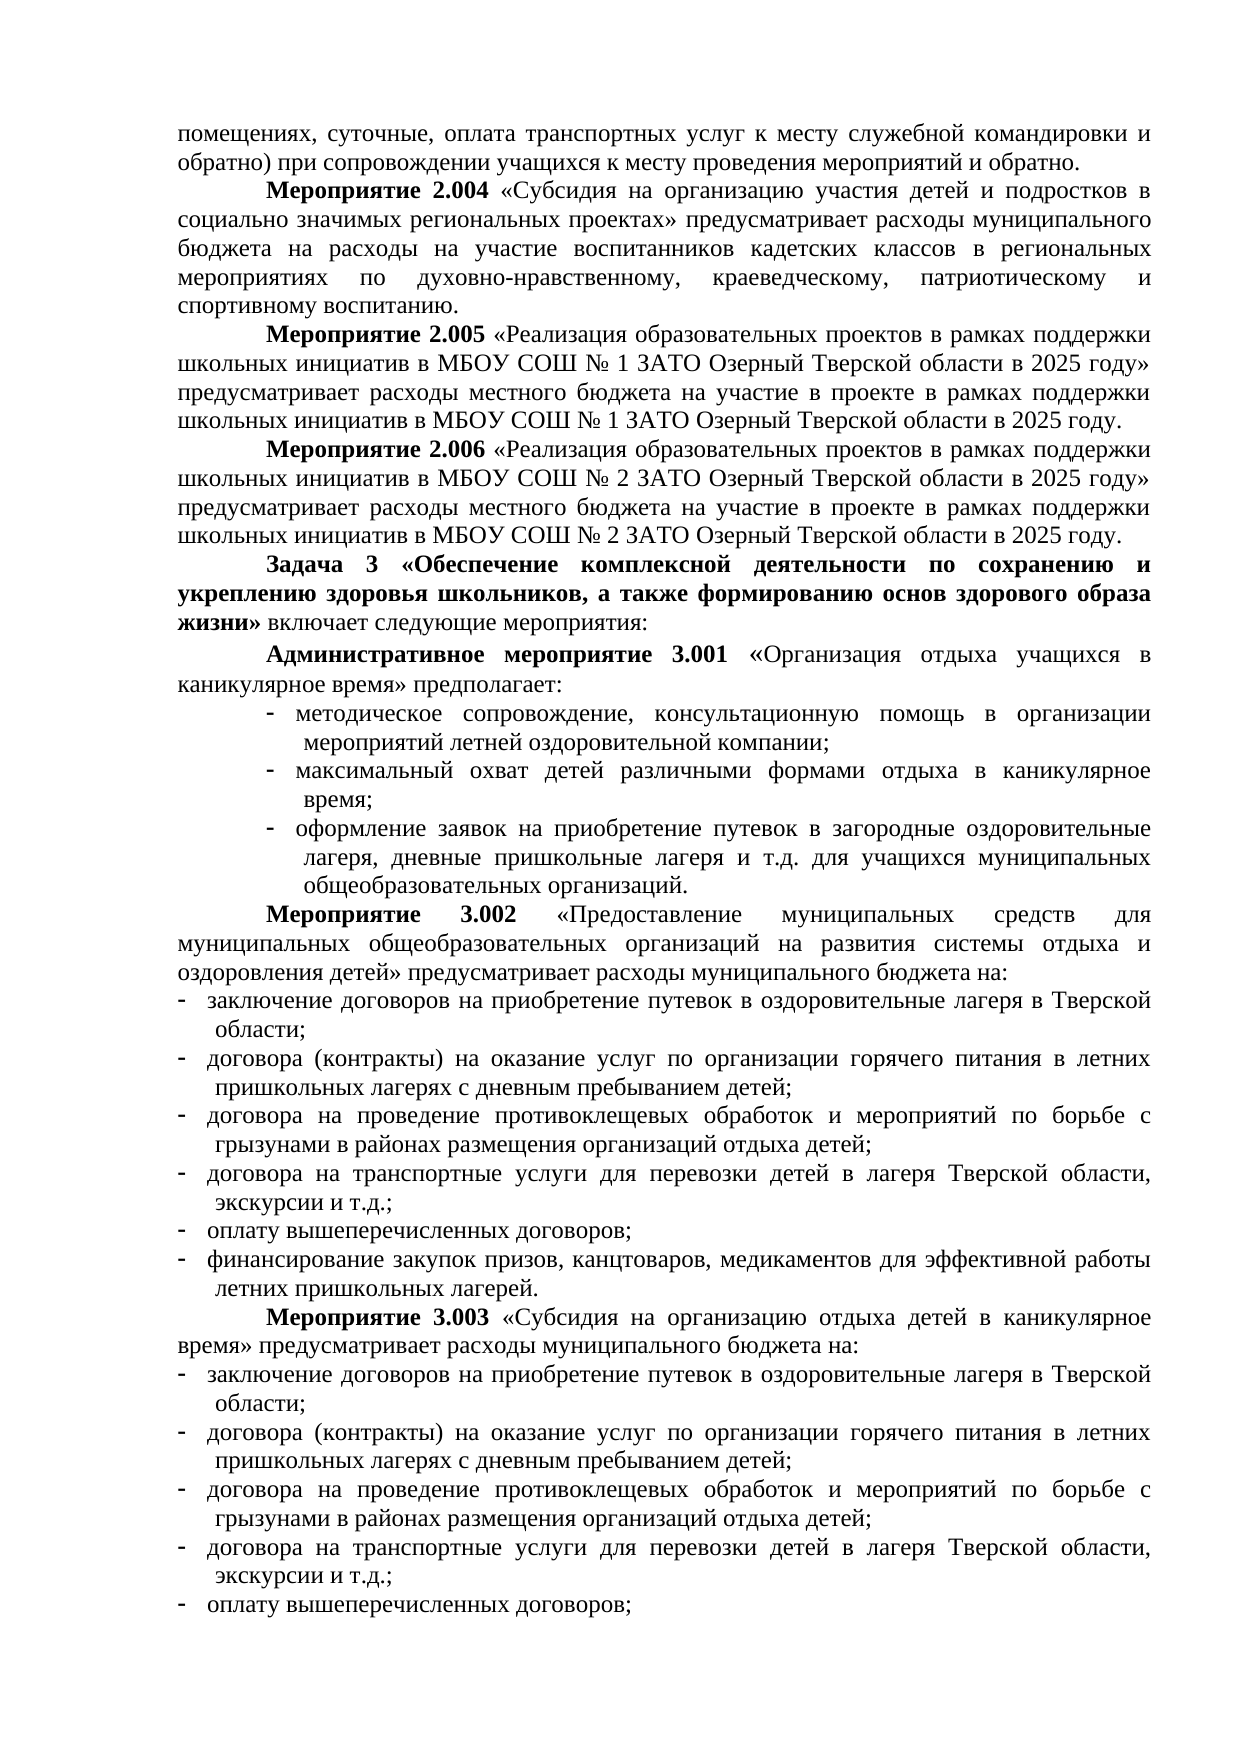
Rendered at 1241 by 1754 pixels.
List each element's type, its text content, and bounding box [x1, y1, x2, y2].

text Мероприятие 3.002 «Предоставление муниципальных средств для муниципальных общеобразовательных организаций на развития системы отдыха и оздоровления детей» предусматривает расходы муниципального бюджета на: [177, 899, 1152, 985]
list договора на проведение противоклещевых обработок и мероприятий по борьбе с грызунами в районах размещения организаций отдыха детей; [177, 1474, 1152, 1532]
text Мероприятие 2.005 «Реализация образовательных проектов в рамках поддержки школьных инициатив в МБОУ СОШ № 1 ЗАТО Озерный Тверской области в 2025 году» предусматривает расходы местного бюджета на участие в проекте в рамках поддержки школьных инициатив в МБОУ СОШ № 1 ЗАТО Озерный Тверской области в 2025 году. [177, 319, 1152, 434]
text Задача 3 «Обеспечение комплексной деятельности по сохранению и укреплению здоровья школьников, а также формированию основ здорового образа жизни» включает следующие мероприятия: [177, 549, 1152, 636]
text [177, 118, 1152, 176]
list договора на транспортные услуги для перевозки детей в лагеря Тверской области, экскурсии и т.д.; [177, 1158, 1152, 1215]
list методическое сопровождение, консультационную помощь в организации мероприятий летней оздоровительной компании; [266, 698, 1152, 755]
list договора на проведение противоклещевых обработок и мероприятий по борьбе с грызунами в районах размещения организаций отдыха детей; [177, 1100, 1152, 1158]
text Мероприятие 3.003 «Субсидия на организацию отдыха детей в каникулярное время» предусматривает расходы муниципального бюджета на: [177, 1302, 1152, 1359]
list договора на транспортные услуги для перевозки детей в лагеря Тверской области, экскурсии и т.д.; [177, 1532, 1152, 1589]
list заключение договоров на приобретение путевок в оздоровительные лагеря в Тверской области; [177, 985, 1152, 1043]
text Мероприятие 2.004 «Субсидия на организацию участия детей и подростков в социально значимых региональных проектах» предусматривает расходы муниципального бюджета на расходы на участие воспитанников кадетских классов в региональных мероприятиях по духовно-нравственному, краеведческому, патриотическому и спортивному воспитанию. [177, 176, 1152, 319]
text Административное мероприятие 3.001 «Организация отдыха учащихся в каникулярное время» предполагает: [177, 636, 1152, 698]
list договора (контракты) на оказание услуг по организации горячего питания в летних пришкольных лагерях с дневным пребыванием детей; [177, 1043, 1152, 1100]
list финансирование закупок призов, канцтоваров, медикаментов для эффективной работы летних пришкольных лагерей. [177, 1244, 1152, 1302]
list оплату вышеперечисленных договоров; [177, 1589, 1152, 1618]
text Мероприятие 2.006 «Реализация образовательных проектов в рамках поддержки школьных инициатив в МБОУ СОШ № 2 ЗАТО Озерный Тверской области в 2025 году» предусматривает расходы местного бюджета на участие в проекте в рамках поддержки школьных инициатив в МБОУ СОШ № 2 ЗАТО Озерный Тверской области в 2025 году. [177, 434, 1152, 549]
list оплату вышеперечисленных договоров; [177, 1215, 1152, 1244]
list договора (контракты) на оказание услуг по организации горячего питания в летних пришкольных лагерях с дневным пребыванием детей; [177, 1417, 1152, 1474]
list заключение договоров на приобретение путевок в оздоровительные лагеря в Тверской области; [177, 1359, 1152, 1417]
list максимальный охват детей различными формами отдыха в каникулярное время; [266, 755, 1152, 813]
list оформление заявок на приобретение путевок в загородные оздоровительные лагеря, дневные пришкольные лагеря и т.д. для учащихся муниципальных общеобразовательных организаций. [266, 813, 1152, 899]
